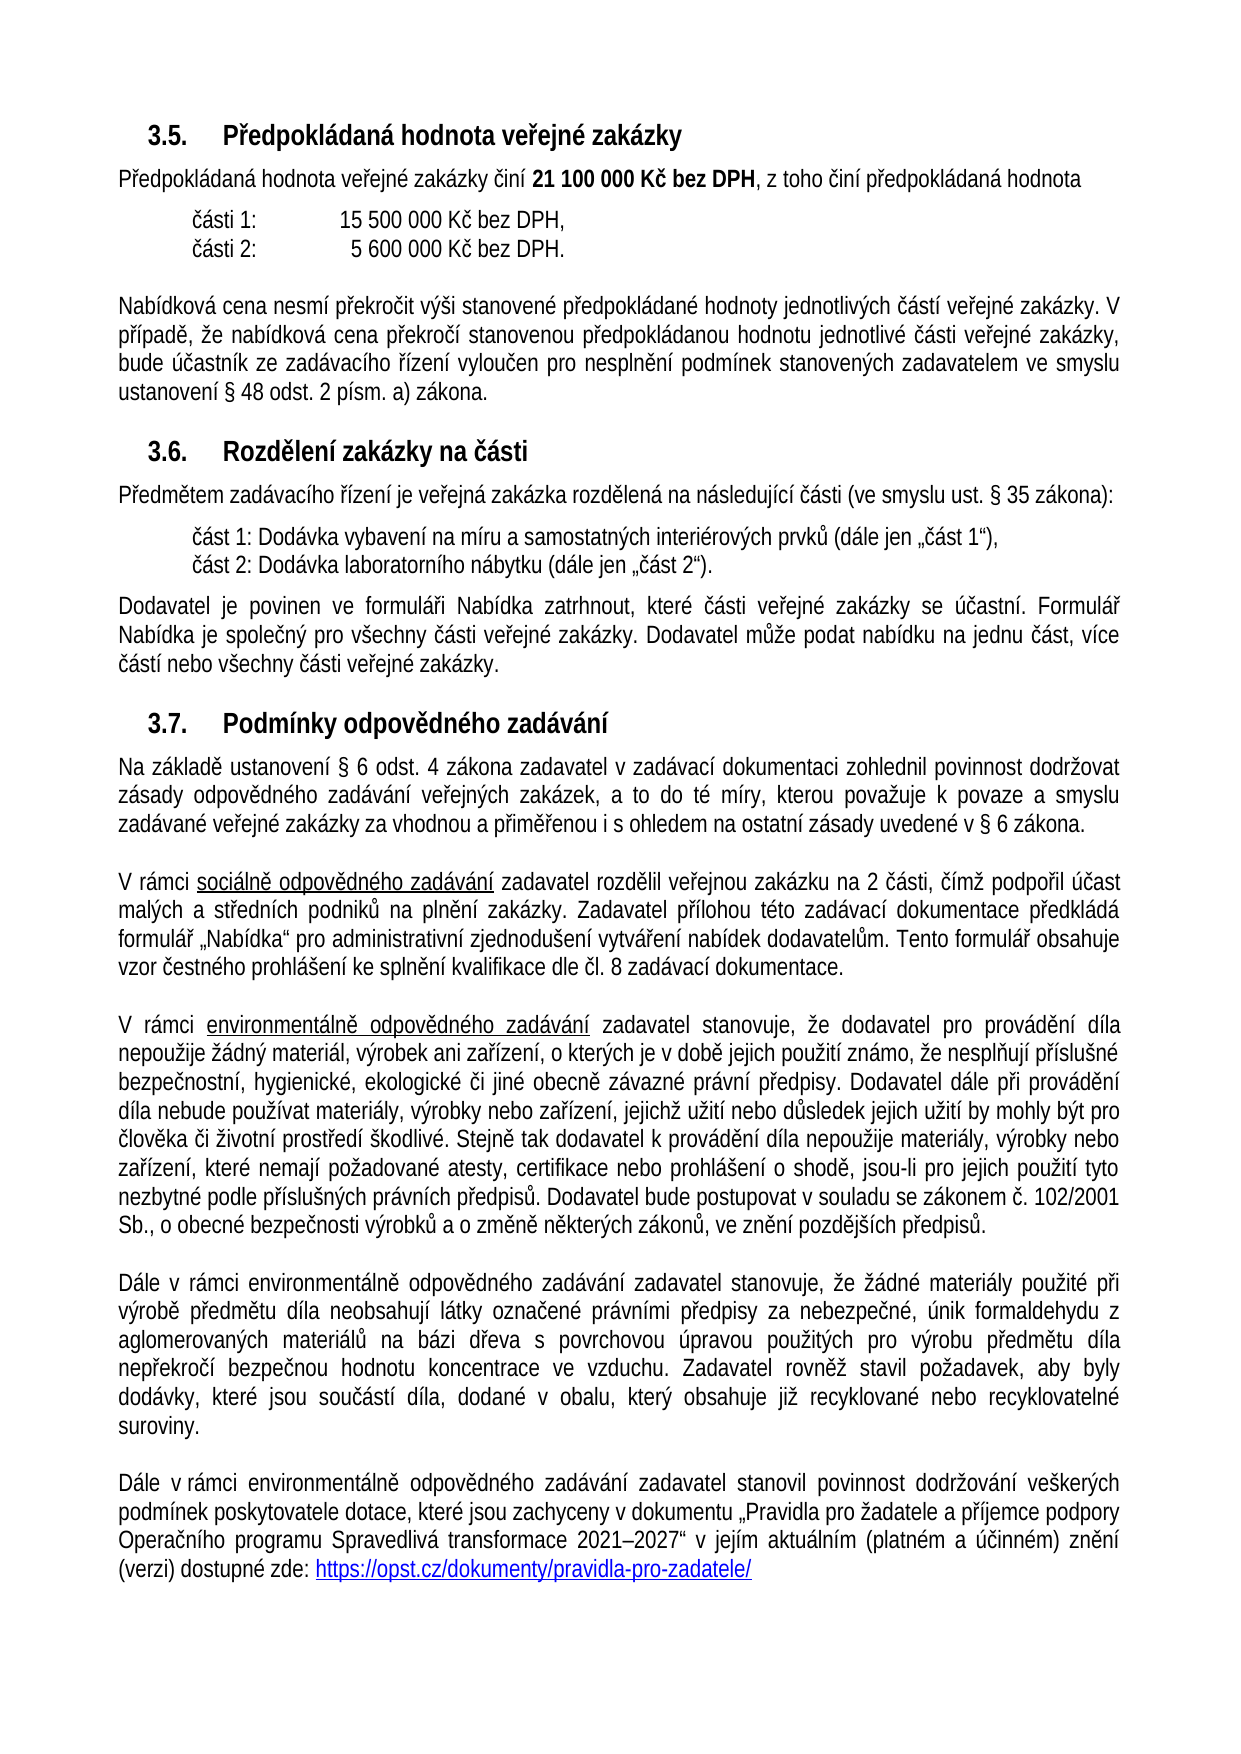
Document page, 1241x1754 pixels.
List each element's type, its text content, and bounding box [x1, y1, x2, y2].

subtitle Předpokládaná hodnota veřejné zakázky [148, 118, 1122, 152]
text části 2: 5 600 000 Kč bez DPH. [118, 234, 1122, 262]
text V rámci sociálně odpovědného zadávání zadavatel rozdělil veřejnou zakázku na 2 části, čímž podpořil účast malých a středních podniků na plnění zakázky. Zadavatel přílohou této zadávací dokumentace předkládá formulář „Nabídka“ pro administrativní zjednodušení vytváření nabídek dodavatelům. Tento formulář obsahuje vzor čestného prohlášení ke splnění kvalifikace dle čl. 8 zadávací dokumentace. [118, 866, 1122, 981]
text Dále v rámci environmentálně odpovědného zadávání zadavatel stanovil povinnost dodržování veškerých podmínek poskytovatele dotace, které jsou zachyceny v dokumentu „Pravidla pro žadatele a příjemce podpory Operačního programu Spravedlivá transformace 2021–2027“ v jejím aktuálním (platném a účinném) znění (verzi) dostupné zde: https://opst.cz/dokumenty/pravidla-pro-zadatele/ [118, 1468, 1122, 1583]
text část 2: Dodávka laboratorního nábytku (dále jen „část 2“). [118, 550, 1122, 579]
text část 1: Dodávka vybavení na míru a samostatných interiérových prvků (dále jen „část 1“), [118, 521, 1122, 550]
text Nabídková cena nesmí překročit výši stanovené předpokládané hodnoty jednotlivých částí veřejné zakázky. V případě, že nabídková cena překročí stanovenou předpokládanou hodnotu jednotlivé části veřejné zakázky, bude účastník ze zadávacího řízení vyloučen pro nesplnění podmínek stanovených zadavatelem ve smyslu ustanovení § 48 odst. 2 písm. a) zákona. [118, 291, 1122, 406]
text Dále v rámci environmentálně odpovědného zadávání zadavatel stanovuje, že žádné materiály použité při výrobě předmětu díla neobsahují látky označené právními předpisy za nebezpečné, únik formaldehydu z aglomerovaných materiálů na bázi dřeva s povrchovou úpravou použitých pro výrobu předmětu díla nepřekročí bezpečnou hodnotu koncentrace ve vzduchu. Zadavatel rovněž stavil požadavek, aby byly dodávky, které jsou součástí díla, dodané v obalu, který obsahuje již recyklované nebo recyklovatelné suroviny. [118, 1267, 1122, 1439]
text Předmětem zadávacího řízení je veřejná zakázka rozdělená na následující části (ve smyslu ust. § 35 zákona): [118, 480, 1122, 509]
subtitle Rozdělení zakázky na části [148, 434, 1122, 468]
text Na základě ustanovení § 6 odst. 4 zákona zadavatel v zadávací dokumentaci zohlednil povinnost dodržovat zásady odpovědného zadávání veřejných zakázek, a to do té míry, kterou považuje k povaze a smyslu zadávané veřejné zakázky za vhodnou a přiměřenou i s ohledem na ostatní zásady uvedené v § 6 zákona. [118, 752, 1122, 838]
text V rámci environmentálně odpovědného zadávání zadavatel stanovuje, že dodavatel pro provádění díla nepoužije žádný materiál, výrobek ani zařízení, o kterých je v době jejich použití známo, že nesplňují příslušné bezpečnostní, hygienické, ekologické či jiné obecně závazné právní předpisy. Dodavatel dále při provádění díla nebude používat materiály, výrobky nebo zařízení, jejichž užití nebo důsledek jejich užití by mohly být pro člověka či životní prostředí škodlivé. Stejně tak dodavatel k provádění díla nepoužije materiály, výrobky nebo zařízení, které nemají požadované atesty, certifikace nebo prohlášení o shodě, jsou-li pro jejich použití tyto nezbytné podle příslušných právních předpisů. Dodavatel bude postupovat v souladu se zákonem č. 102/2001 Sb., o obecné bezpečnosti výrobků a o změně některých zákonů, ve znění pozdějších předpisů. [118, 1010, 1122, 1239]
subtitle Podmínky odpovědného zadávání [148, 706, 1122, 739]
text Dodavatel je povinen ve formuláři Nabídka zatrhnout, které části veřejné zakázky se účastní. Formulář Nabídka je společný pro všechny části veřejné zakázky. Dodavatel může podat nabídku na jednu část, více částí nebo všechny části veřejné zakázky. [118, 591, 1122, 677]
text části 1: 15 500 000 Kč bez DPH, [118, 205, 1122, 234]
text Předpokládaná hodnota veřejné zakázky činí 21 100 000 Kč bez DPH, z toho činí předpokládaná hodnota [118, 164, 1122, 193]
